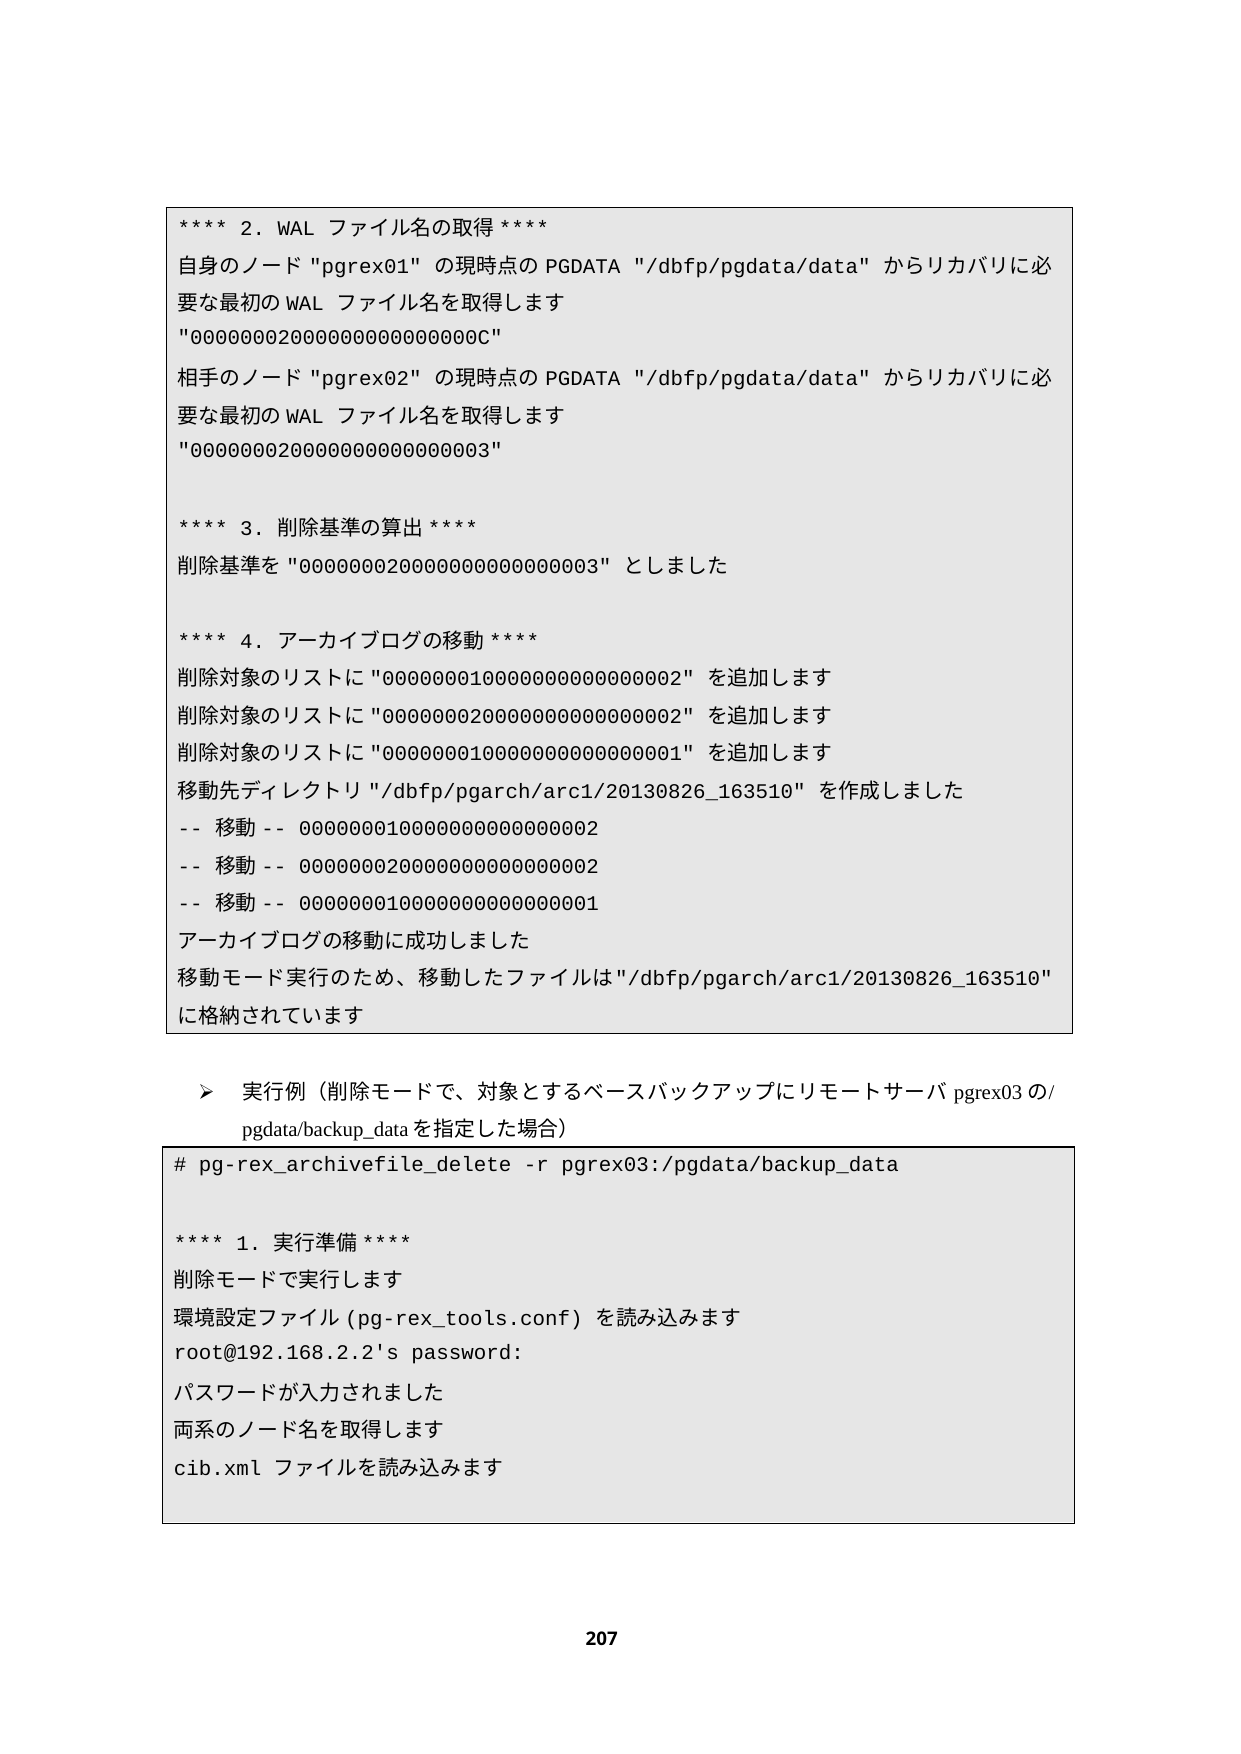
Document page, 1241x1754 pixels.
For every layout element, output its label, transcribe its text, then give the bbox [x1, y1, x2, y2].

list 実行例（削除モードで、対象とするベースバックアップにリモートサーバpgrex03の/pgdata/backup_dataを指定した場合） [198, 1071, 1054, 1146]
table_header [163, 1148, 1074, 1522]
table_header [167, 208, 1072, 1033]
